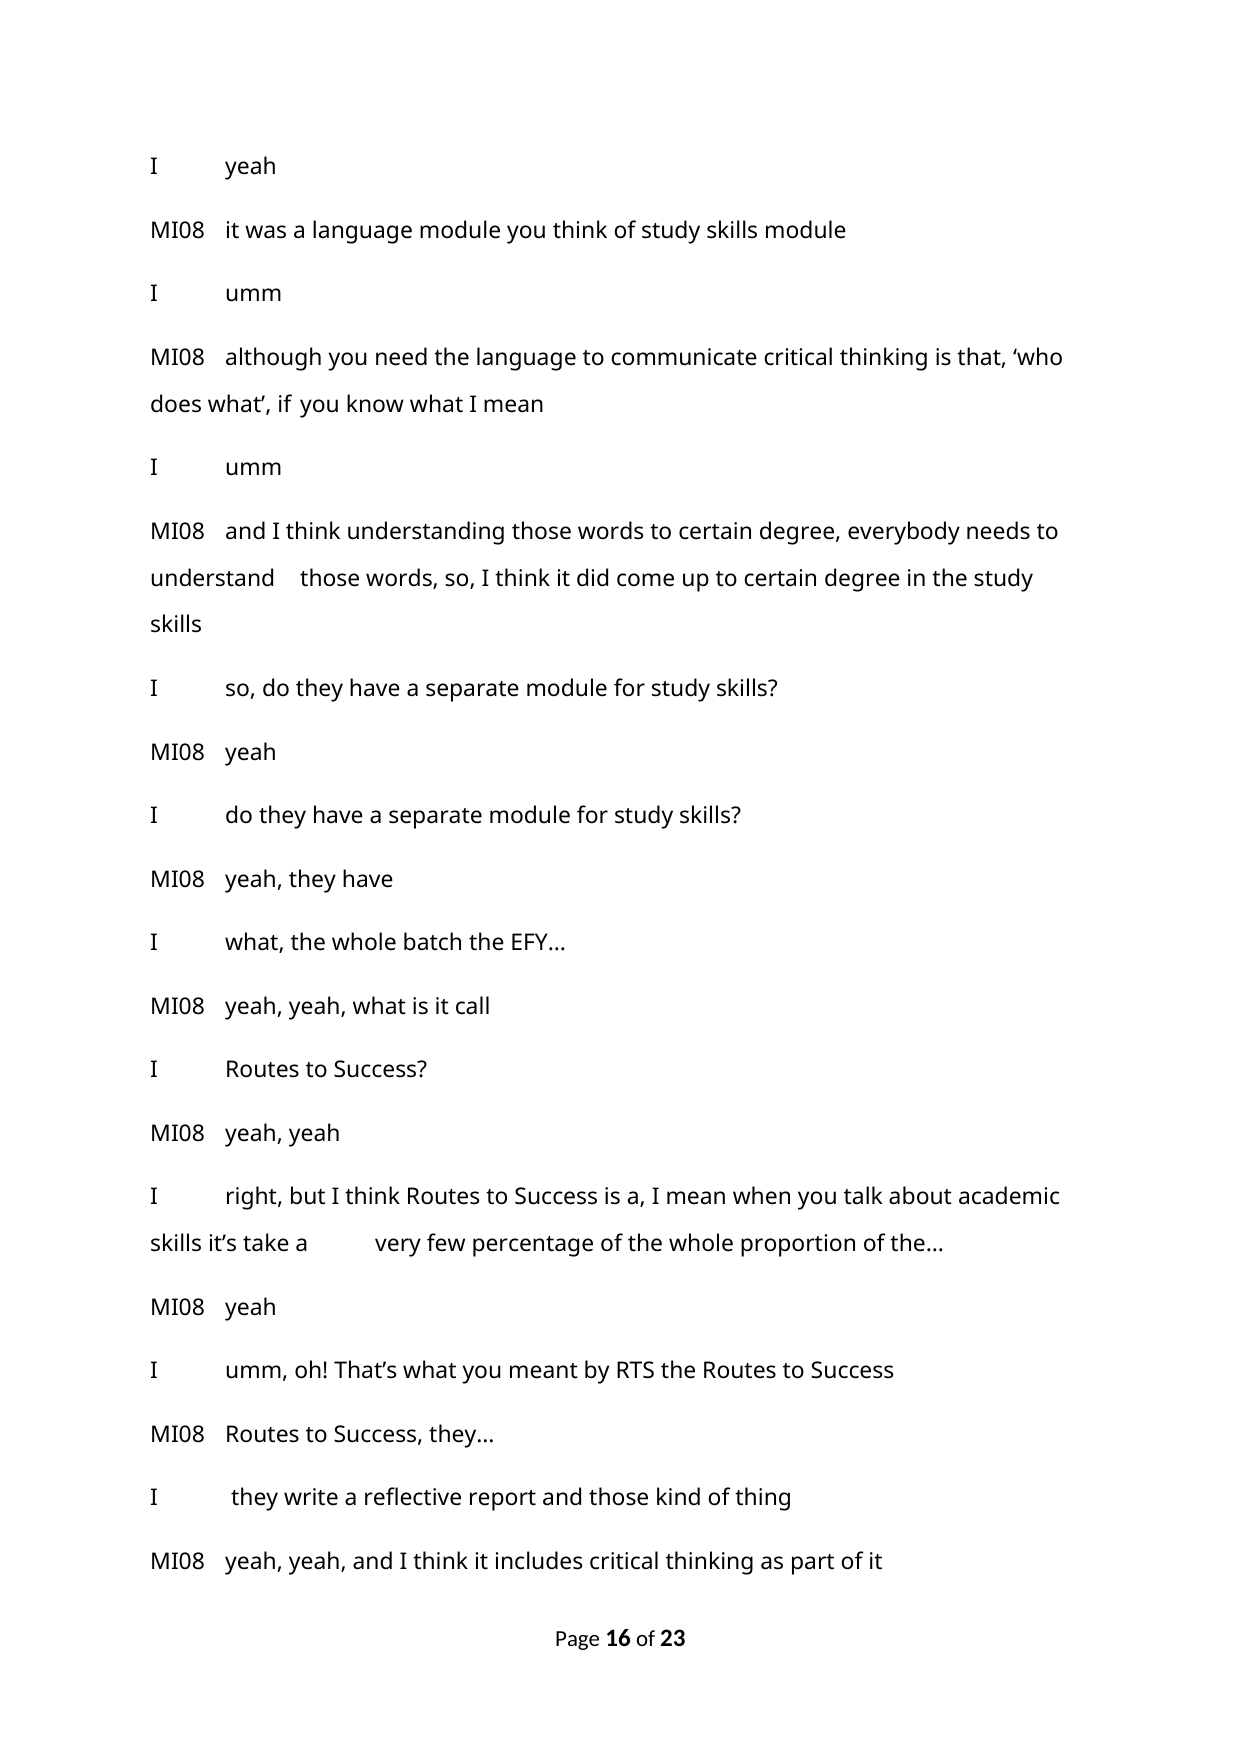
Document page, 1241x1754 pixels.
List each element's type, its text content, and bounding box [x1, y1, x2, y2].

text I yeah [150, 150, 1090, 181]
text I so, do they have a separate module for study skills? [150, 672, 1090, 703]
text MI08 yeah [150, 735, 1090, 767]
text I right, but I think Routes to Success is a, I mean when you talk about academic skills it’s take a very few percentage of the whole proportion of the… [150, 1180, 1090, 1258]
text MI08 yeah [150, 1291, 1090, 1322]
text MI08 yeah, yeah, and I think it includes critical thinking as part of it [150, 1545, 1090, 1576]
text MI08 it was a language module you think of study skills module [150, 213, 1090, 245]
text I they write a reflective report and those kind of thing [150, 1481, 1090, 1512]
text MI08 and I think understanding those words to certain degree, everybody needs to understand those words, so, I think it did come up to certain degree in the study skills [150, 514, 1090, 639]
text I what, the whole batch the EFY… [150, 926, 1090, 957]
text I umm [150, 451, 1090, 482]
text MI08 yeah, yeah, what is it call [150, 989, 1090, 1021]
text I do they have a separate module for study skills? [150, 799, 1090, 830]
text MI08 Routes to Success, they… [150, 1418, 1090, 1449]
text I umm [150, 277, 1090, 308]
text MI08 although you need the language to communicate critical thinking is that, ‘who does what’, if you know what I mean [150, 341, 1090, 419]
text I Routes to Success? [150, 1053, 1090, 1084]
text I umm, oh! That’s what you meant by RTS the Routes to Success [150, 1354, 1090, 1385]
text MI08 yeah, they have [150, 862, 1090, 894]
text MI08 yeah, yeah [150, 1117, 1090, 1148]
